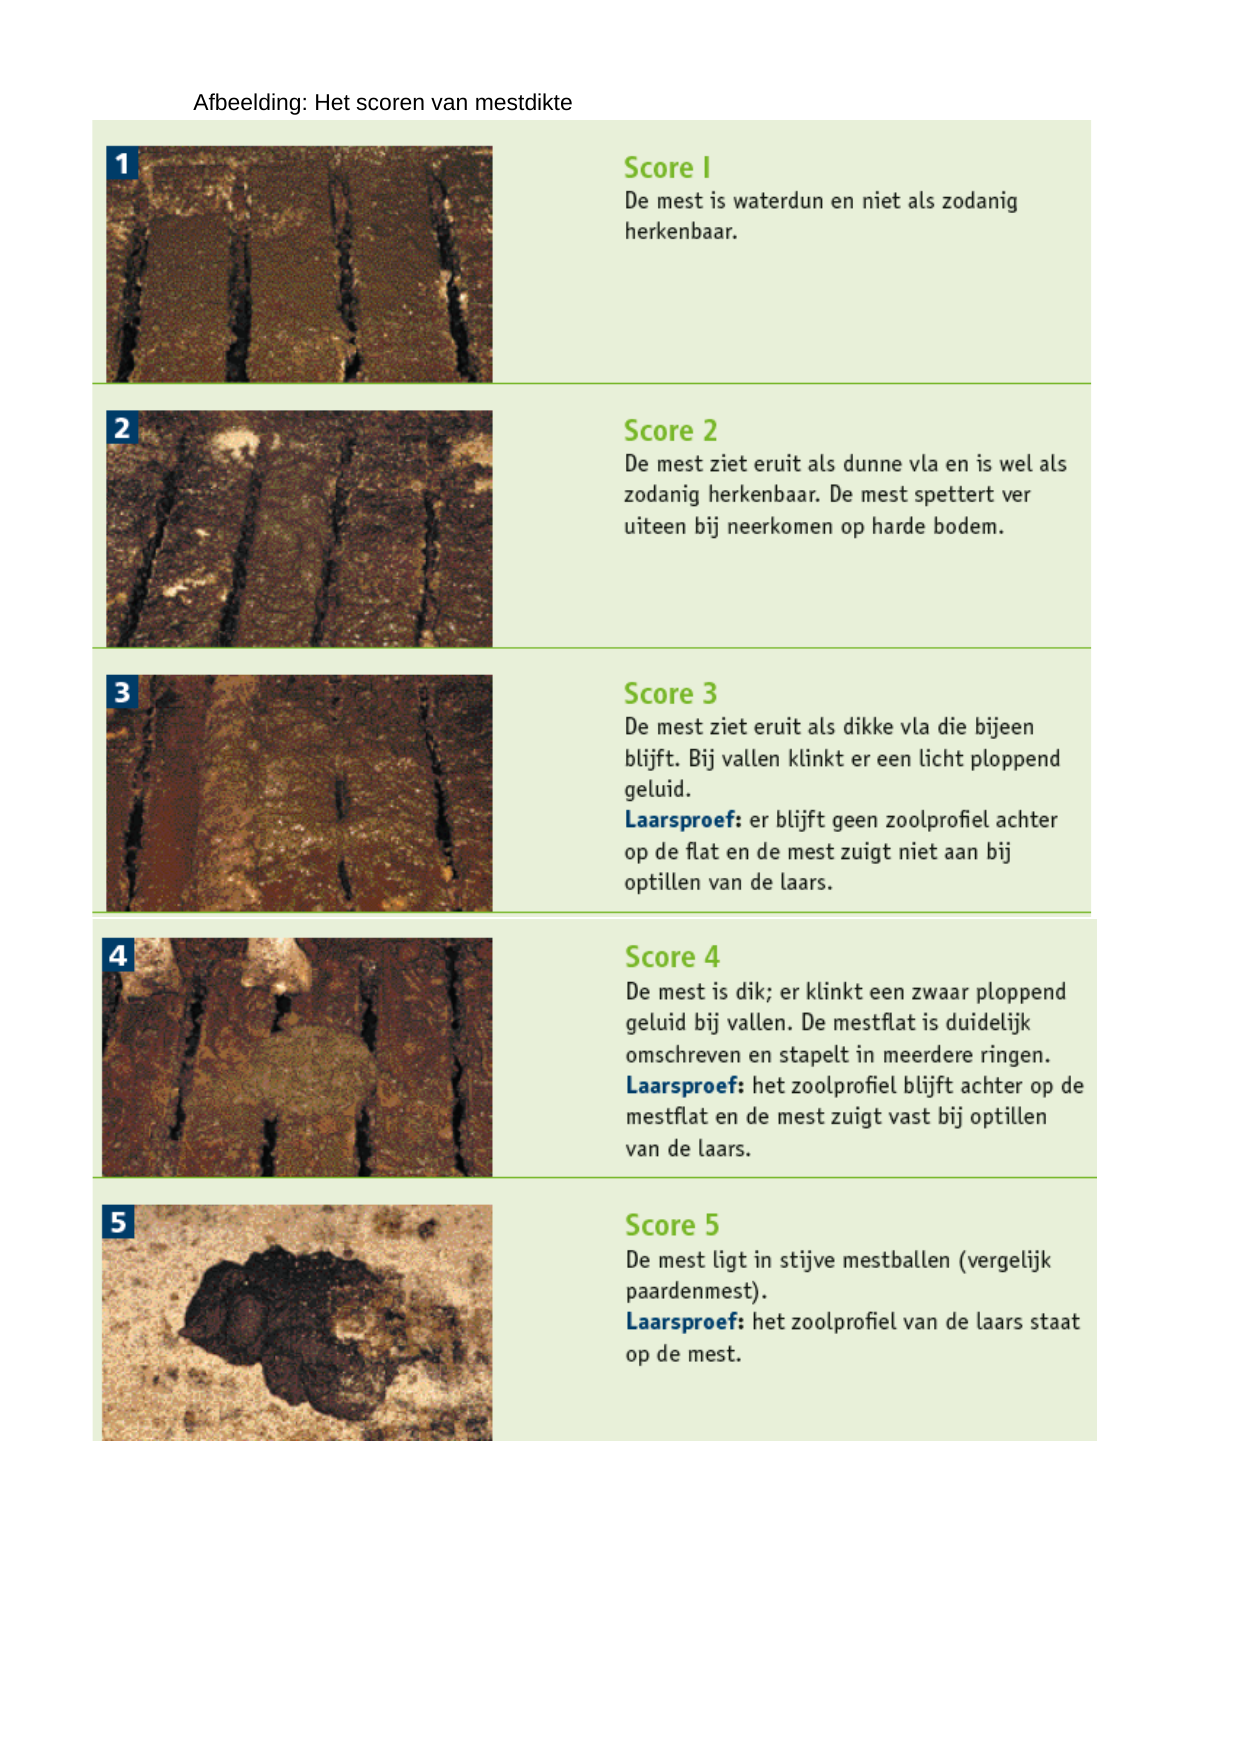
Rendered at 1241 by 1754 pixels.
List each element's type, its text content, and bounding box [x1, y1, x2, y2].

text Afbeelding: Het scoren van mestdikte [193, 89, 1122, 115]
picture [92, 120, 1092, 918]
picture [92, 919, 1097, 1441]
